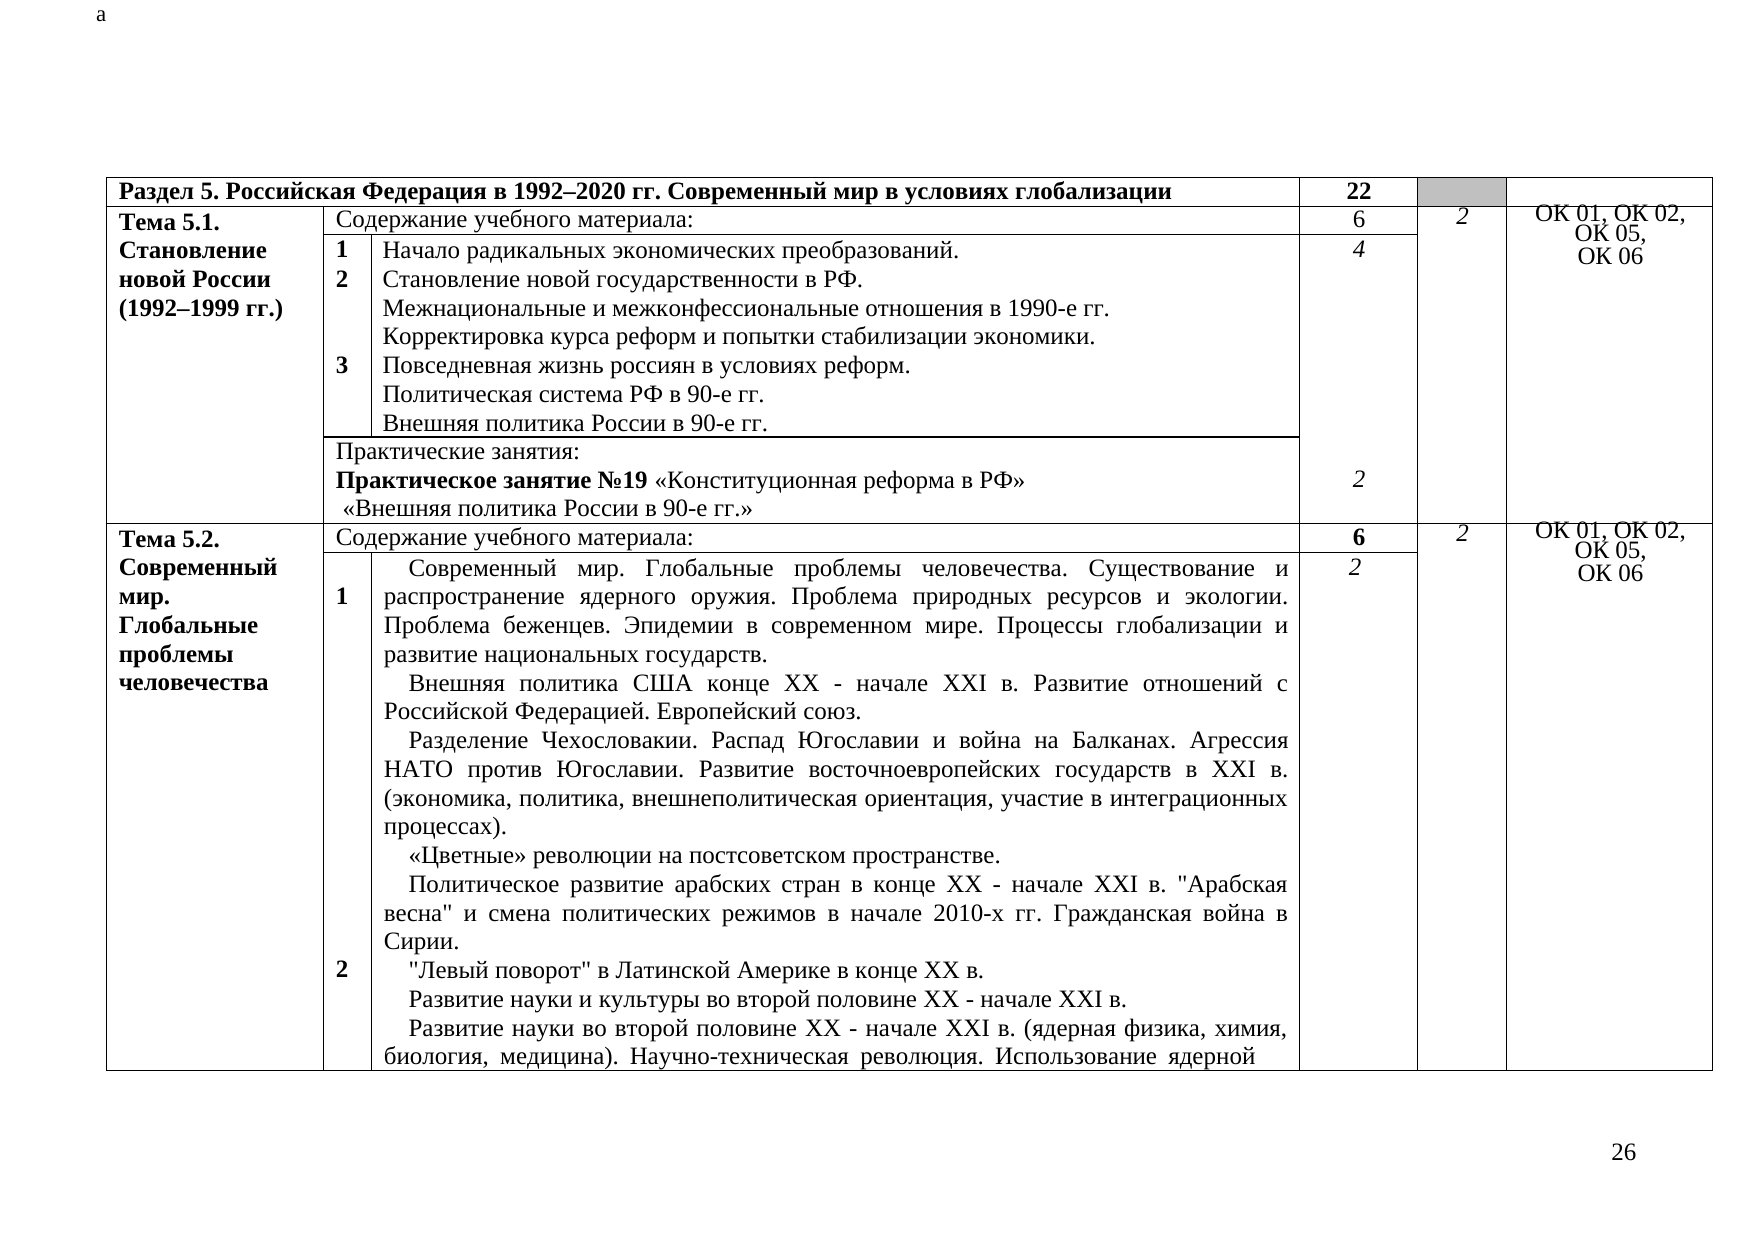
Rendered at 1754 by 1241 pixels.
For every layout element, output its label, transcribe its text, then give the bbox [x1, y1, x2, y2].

table_header [1507, 178, 1712, 206]
table_cell 4 [1300, 235, 1417, 436]
table_cell 2 [1300, 436, 1417, 523]
table_cell 2 [1418, 524, 1506, 824]
table_cell 6 [1300, 207, 1417, 234]
table_cell Содержание учебного материала: [324, 207, 1299, 234]
table_cell Тема 5.2. Современный мир. Глобальные проблемы человечества [107, 524, 323, 824]
table_cell 2 [1300, 553, 1417, 824]
table_header Раздел 5. Российская Федерация в 1992–2020 гг. Современный мир в условиях глобализации [107, 178, 1299, 206]
table_cell 2 [1418, 207, 1506, 436]
table_cell Современный мир. Глобальные проблемы человечества. Существование и распространение ядерного оружия. Проблема природных ресурсов и экологии. Проблема беженцев. Эпидемии в современном мире. Процессы глобализации и развитие национальных государств. Внешняя политика США конце XX - начале XXI в. Развитие отношений с Российской Федерацией. Европейский союз. Разделение Чехословакии. Распад Югославии и война на Балканах. Агрессия НАТО против Югославии. Развитие восточноевропейских государств в XXI в. (экономика, политика, внешнеполитическая ориентация, участие в интеграционных процессах). «Цветные» революции на постсоветском пространстве. Политическое развитие арабских стран в конце XX - начале XXI в. "Арабская весна" и смена политических режимов в начале 2010-х гг. Гражданская война в Сирии. "Левый поворот" в Латинской Америке в конце XX в. Развитие науки и культуры во второй половине XX - начале XXI в. Развитие науки во второй половине XX - начале XXI в. (ядерная физика, химия, биология, медицина). Научно-техническая революция. Использование ядерной [372, 553, 1299, 1070]
table_cell ОК 01, ОК 02, ОК 05, ОК 06 [1507, 524, 1712, 1070]
table_header [1418, 178, 1506, 206]
table_header 22 [1300, 178, 1417, 206]
table_cell 1 [324, 553, 371, 824]
table_cell [1418, 824, 1506, 1070]
table_cell [107, 436, 323, 523]
table_cell Начало радикальных экономических преобразований. Становление новой государственности в РФ. Межнациональные и межконфессиональные отношения в 1990-е гг. Корректировка курса реформ и попытки стабилизации экономики. Повседневная жизнь россиян в условиях реформ. Политическая система РФ в 90-е гг. Внешняя политика России в 90-е гг. [372, 235, 1299, 436]
table_cell 1 2 3 [324, 235, 371, 436]
table_cell ОК 01, ОК 02, ОК 05, ОК 06 [1507, 207, 1712, 523]
table_cell [1300, 824, 1417, 1070]
table_cell [107, 824, 323, 1070]
table_cell Содержание учебного материала: [324, 524, 1299, 552]
table_cell Практические занятия: Практическое занятие №19 «Конституционная реформа в РФ» «Внешняя политика России в 90-е гг.» [324, 438, 1299, 523]
table_cell 6 [1300, 524, 1417, 552]
table_cell 2 [324, 824, 371, 1070]
table_cell [1418, 436, 1506, 523]
table_cell Тема 5.1. Становление новой России (1992–1999 гг.) [107, 207, 323, 436]
